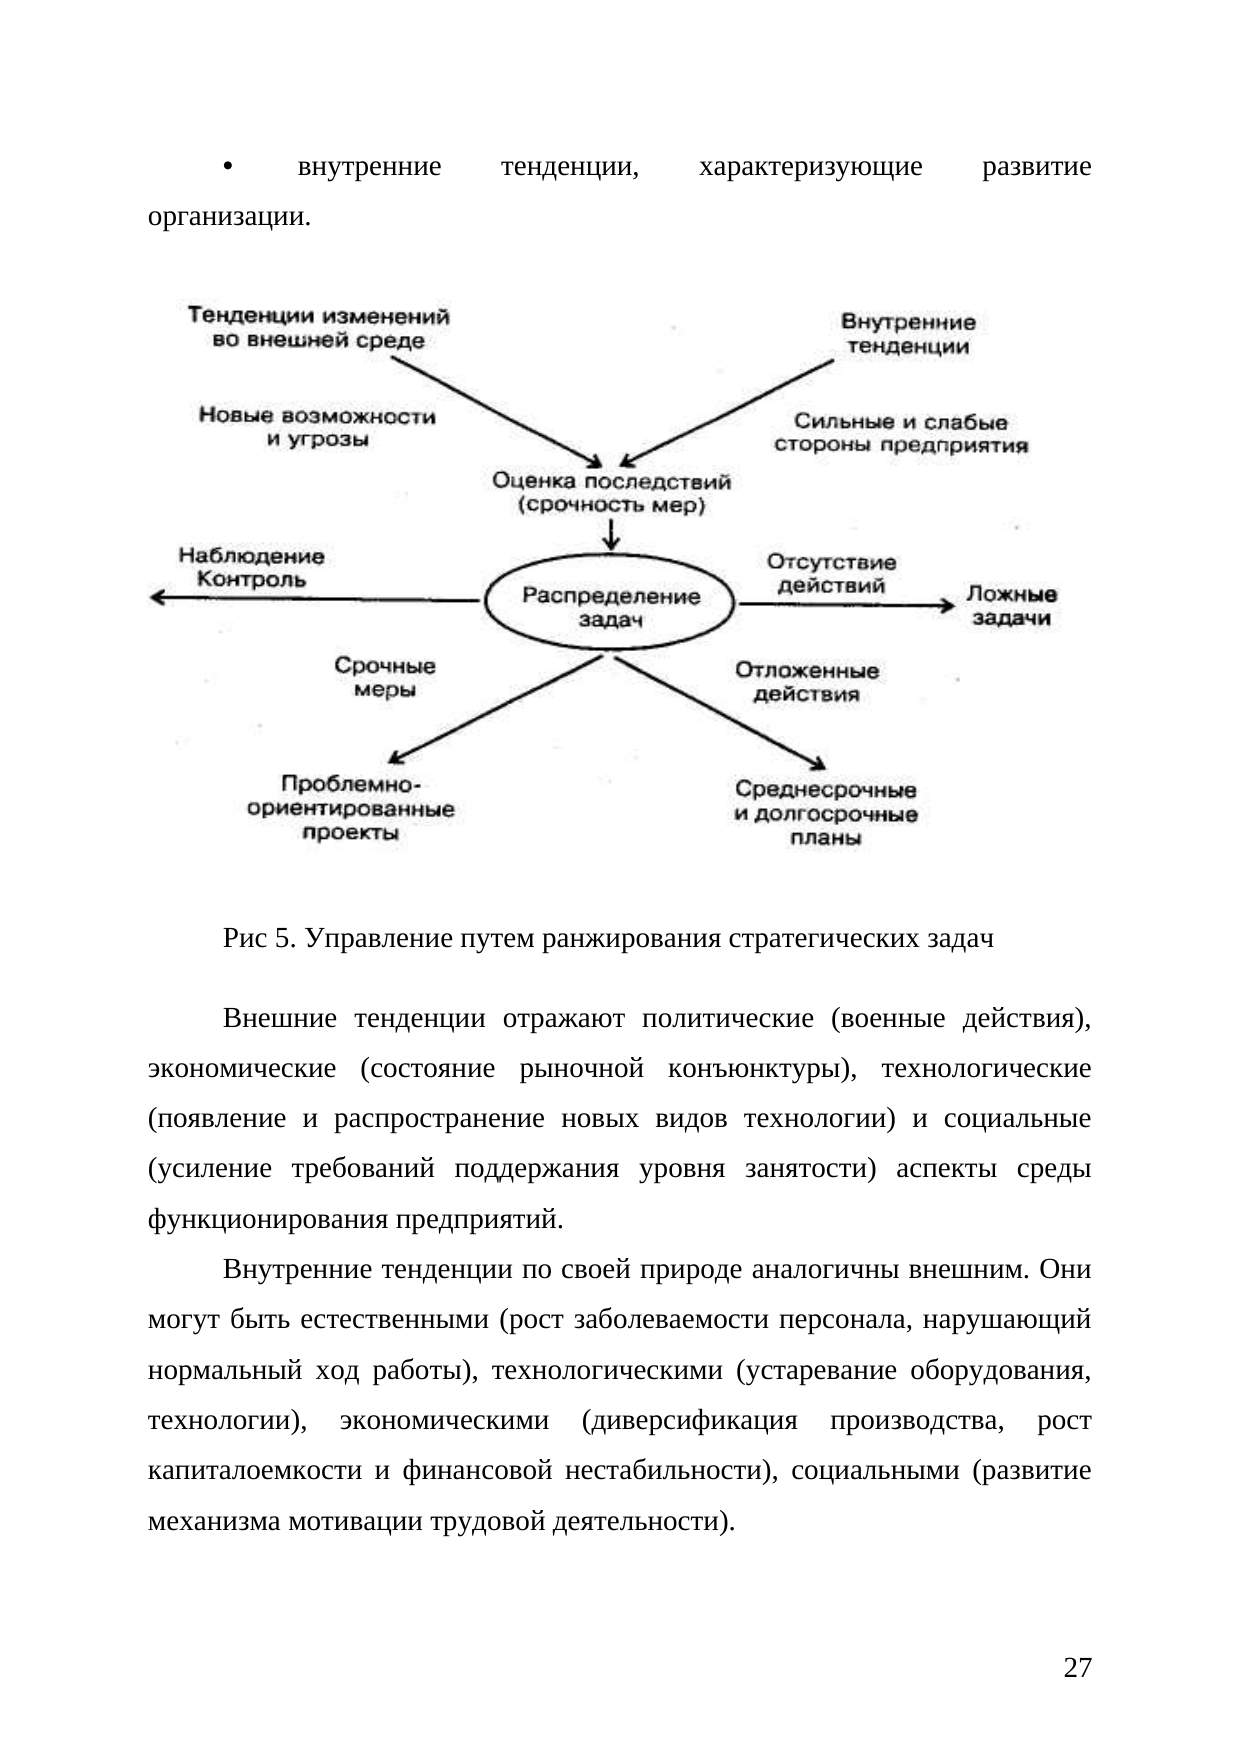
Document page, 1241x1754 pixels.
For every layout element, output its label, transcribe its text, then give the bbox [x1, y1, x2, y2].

text Внутренние тенденции по своей природе аналогичны внешним. Они могут быть естественными (рост заболеваемости персонала, нарушающий нормальный ход работы), технологическими (устаревание оборудования, технологии), экономическими (диверсификация производства, рост капиталоемкости и финансовой нестабильности), социальными (развитие механизма мотивации трудовой деятельности). [148, 1251, 1092, 1536]
text Рис 5. Управление путем ранжирования стратегических задач [148, 921, 1092, 954]
picture [147, 298, 1067, 854]
text Внешние тенденции отражают политические (военные действия), экономические (состояние рыночной конъюнктуры), технологические (появление и распространение новых видов технологии) и социальные (усиление требований поддержания уровня занятости) аспекты среды функционирования предприятий. [148, 1000, 1092, 1234]
list внутренние тенденции, характеризующие развитие организации. [148, 148, 1092, 232]
